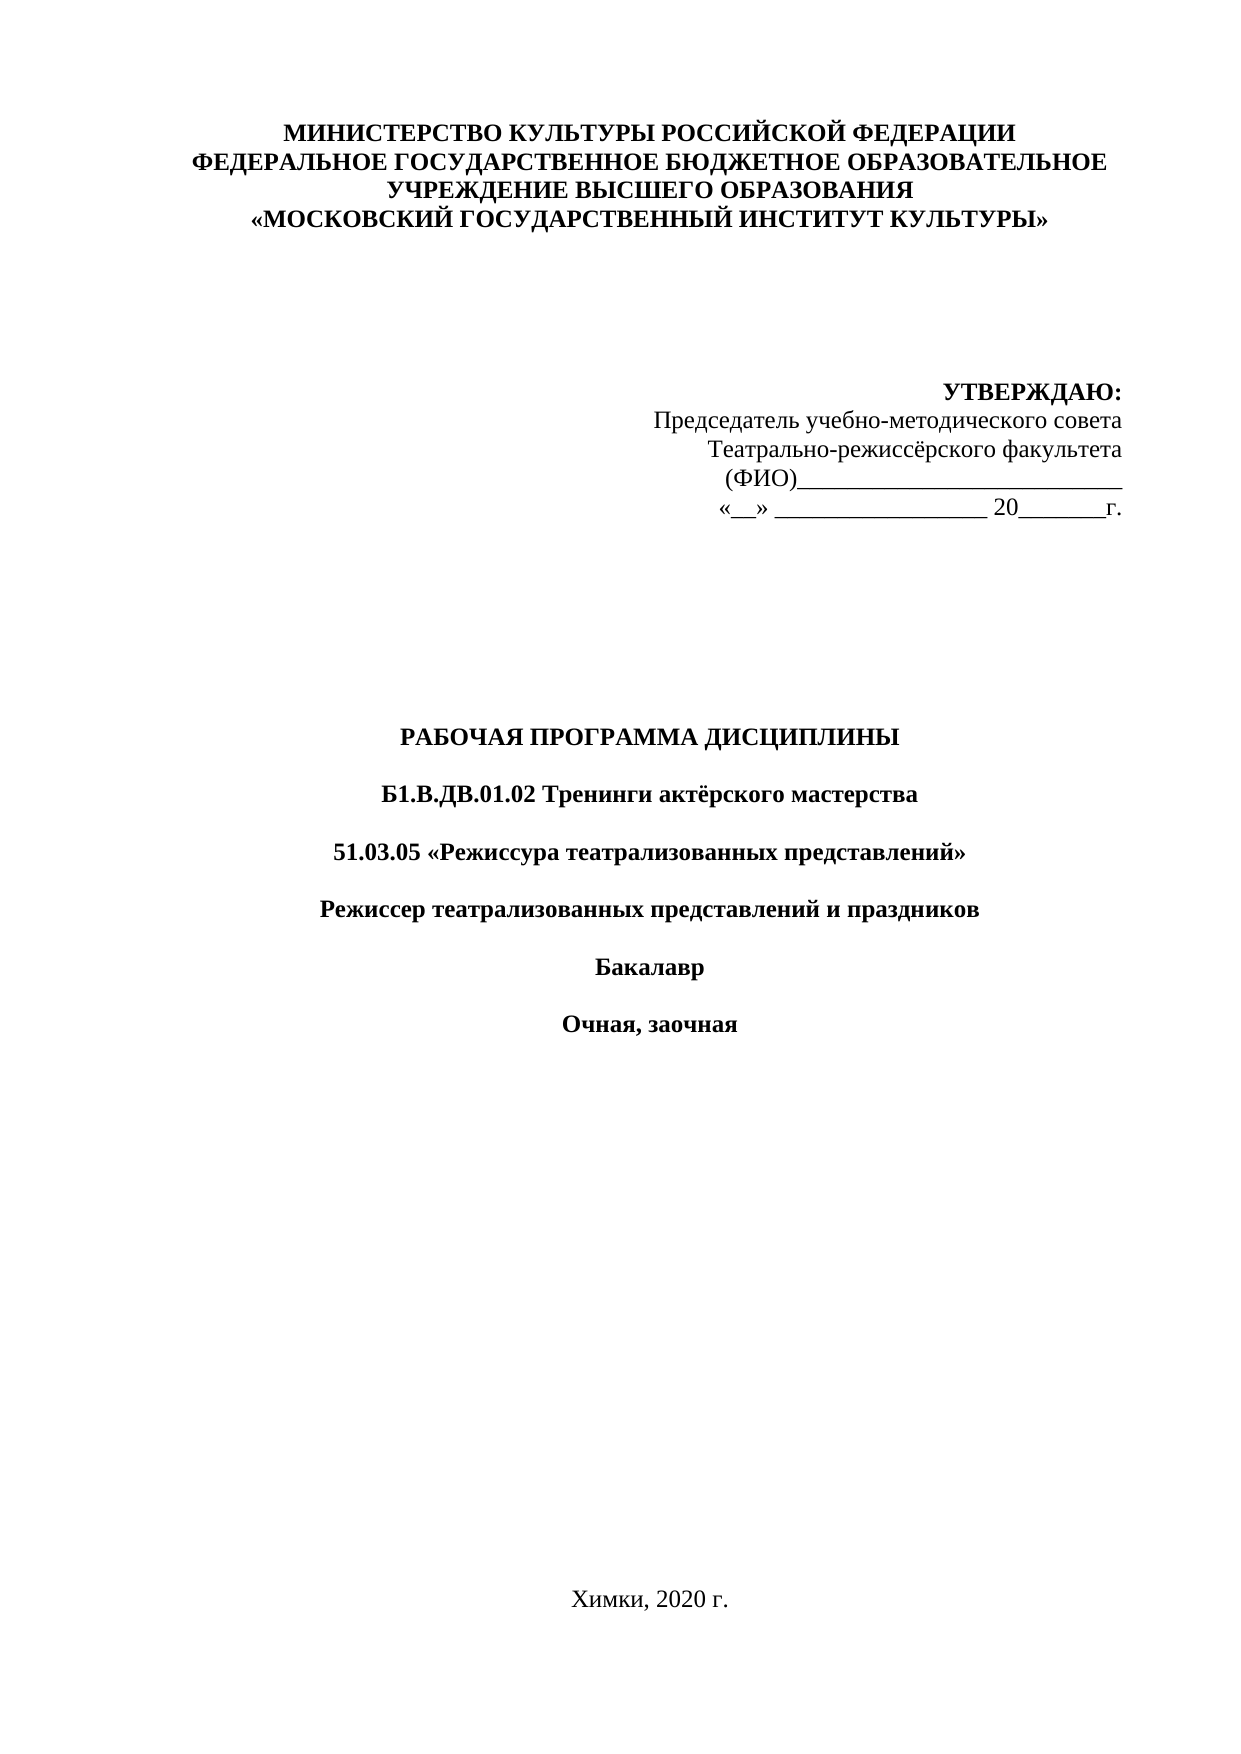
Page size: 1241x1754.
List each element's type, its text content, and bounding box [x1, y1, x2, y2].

text Б1.В.ДВ.01.02 Тренинги актёрского мастерства [177, 779, 1122, 808]
text Режиссер театрализованных представлений и праздников [177, 894, 1122, 923]
text МИНИСТЕРСТВО КУЛЬТУРЫ РОССИЙСКОЙ ФЕДЕРАЦИИ [177, 118, 1122, 147]
text РАБОЧАЯ ПРОГРАММА ДИСЦИПЛИНЫ [177, 722, 1122, 751]
text УТВЕРЖДАЮ: [177, 377, 1122, 406]
text (ФИО)__________________________ [177, 463, 1122, 492]
text Очная, заочная [177, 1009, 1122, 1038]
text Бакалавр [177, 952, 1122, 981]
text 51.03.05 «Режиссура театрализованных представлений» [177, 837, 1122, 866]
text ФЕДЕРАЛЬНОЕ ГОСУДАРСТВЕННОЕ БЮДЖЕТНОЕ ОБРАЗОВАТЕЛЬНОЕ УЧРЕЖДЕНИЕ ВЫСШЕГО ОБРАЗОВАНИЯ [177, 147, 1122, 204]
text Химки, 2020 г. [177, 1584, 1122, 1613]
text Председатель учебно-методического совета [177, 406, 1122, 434]
text «__» _________________ 20_______г. [177, 492, 1122, 521]
text Театрально-режиссёрского факультета [177, 434, 1122, 463]
text «МОСКОВСКИЙ ГОСУДАРСТВЕННЫЙ ИНСТИТУТ КУЛЬТУРЫ» [177, 204, 1122, 233]
